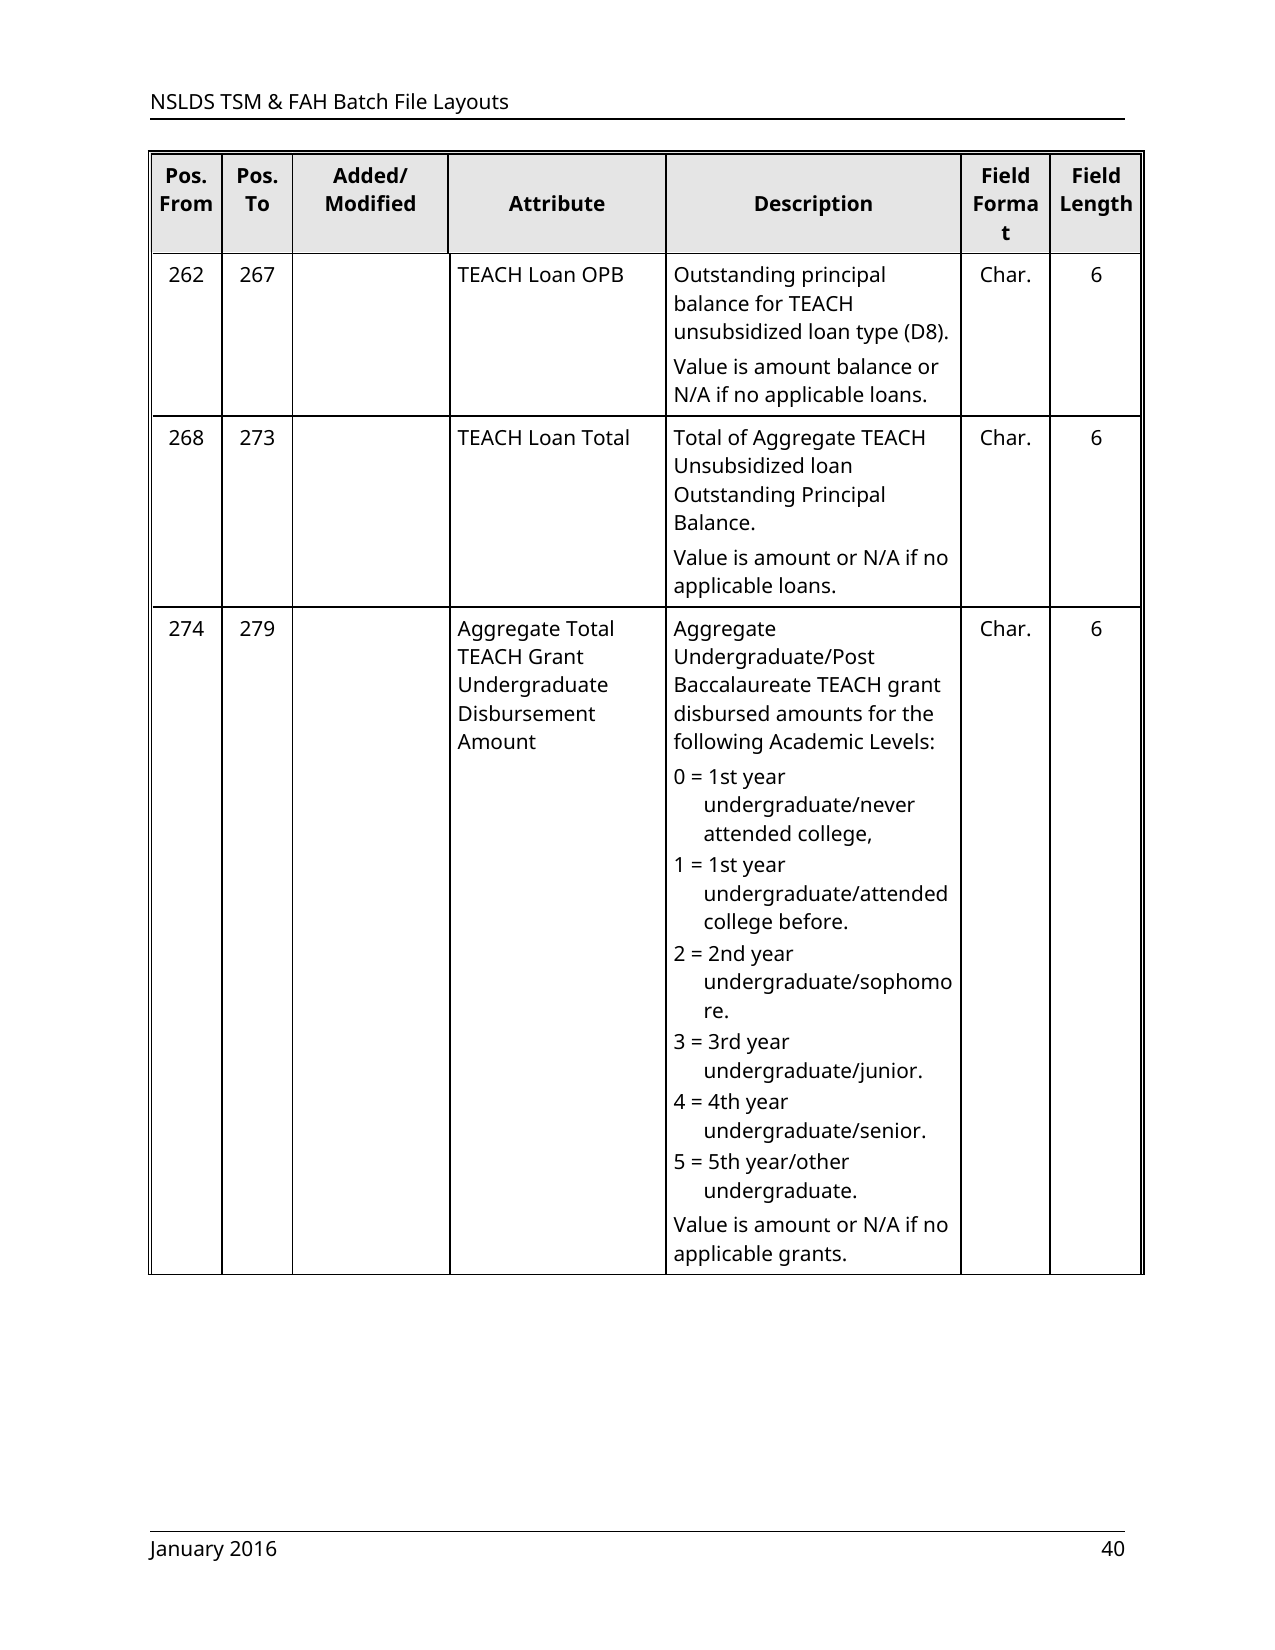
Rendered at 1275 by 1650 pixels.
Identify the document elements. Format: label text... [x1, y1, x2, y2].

table_cell Aggregate Undergraduate/Post Baccalaureate TEACH grant disbursed amounts for the following Academic Levels: 0 = 1st year undergraduate/never attended college, 1 = 1st year undergraduate/attended college before. 2 = 2nd year undergraduate/sophomore. 3 = 3rd year undergraduate/junior. 4 = 4th year undergraduate/senior. 5 = 5th year/other undergraduate. Value is amount or N/A if no applicable grants. [667, 608, 960, 1274]
table_cell [293, 608, 449, 1274]
table_cell [293, 417, 449, 606]
table_header Pos. To [223, 155, 292, 252]
table_cell Char. [962, 254, 1049, 415]
table_header Attribute [449, 155, 665, 252]
table_cell 267 [223, 254, 292, 415]
table_cell Aggregate Total TEACH Grant Undergraduate Disbursement Amount [451, 608, 665, 1274]
table_cell [293, 254, 449, 415]
table_header Pos. From [152, 155, 221, 252]
table_cell 273 [223, 417, 292, 606]
table_cell 274 [152, 607, 221, 1274]
table_cell 6 [1051, 254, 1140, 415]
table_cell Outstanding principal balance for TEACH unsubsidized loan type (D8). Value is amount balance or N/A if no applicable loans. [667, 254, 960, 415]
table_cell TEACH Loan Total [451, 417, 665, 606]
table_cell Char. [962, 417, 1049, 606]
table_cell Char. [962, 608, 1049, 1274]
table_cell TEACH Loan OPB [451, 254, 665, 415]
table_header Added/ Modified [293, 155, 447, 252]
table_cell Total of Aggregate TEACH Unsubsidized loan Outstanding Principal Balance. Value is amount or N/A if no applicable loans. [667, 417, 960, 606]
table_header Field Length [1051, 155, 1140, 252]
table_cell 279 [223, 608, 292, 1274]
table_header Description [667, 155, 960, 252]
table_header Field Format [962, 155, 1049, 252]
table_cell 6 [1051, 608, 1140, 1274]
table_cell 262 [152, 254, 221, 415]
table_cell 268 [152, 416, 221, 606]
table_cell 6 [1051, 417, 1140, 606]
